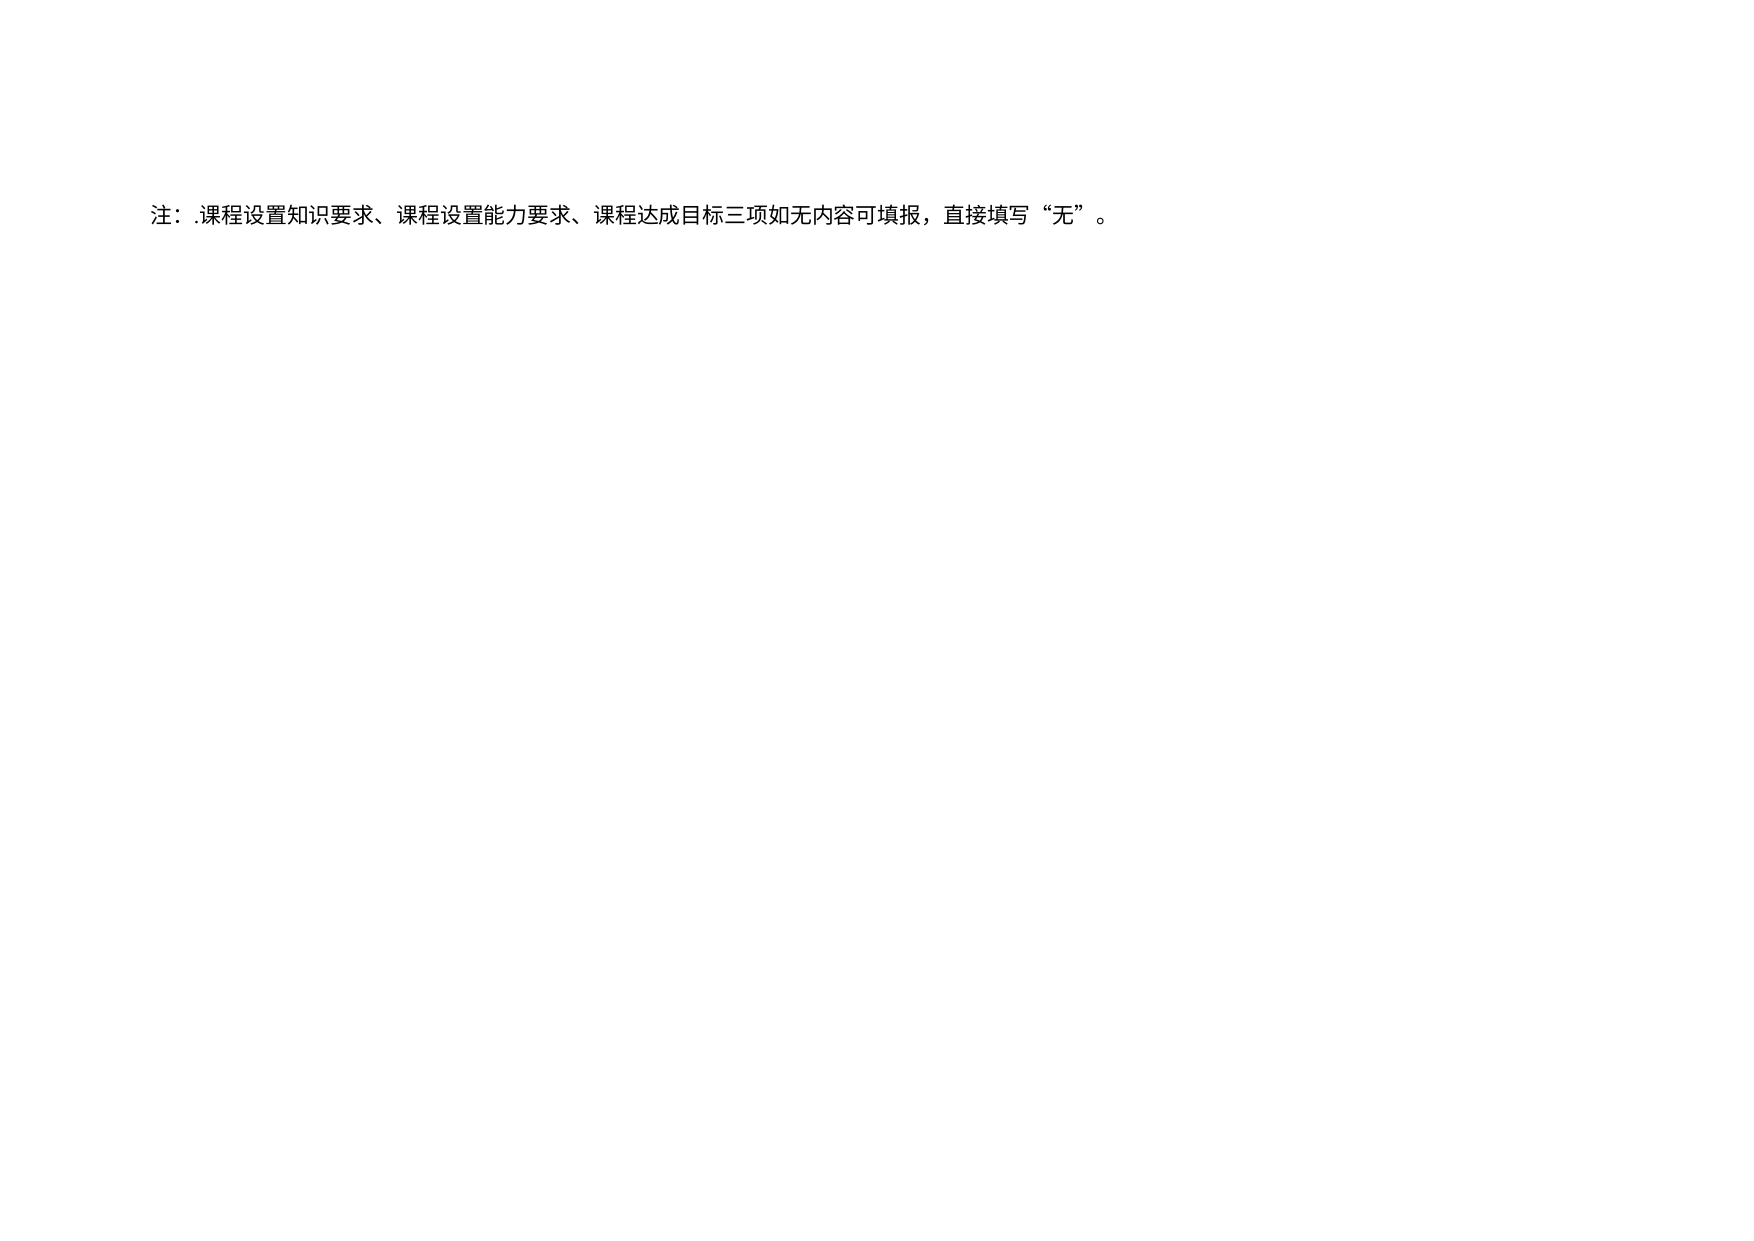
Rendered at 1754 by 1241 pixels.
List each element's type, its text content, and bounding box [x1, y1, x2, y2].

text 注：.课程设置知识要求、课程设置能力要求、课程达成目标三项如无内容可填报，直接填写“无”。 [150, 198, 1604, 229]
